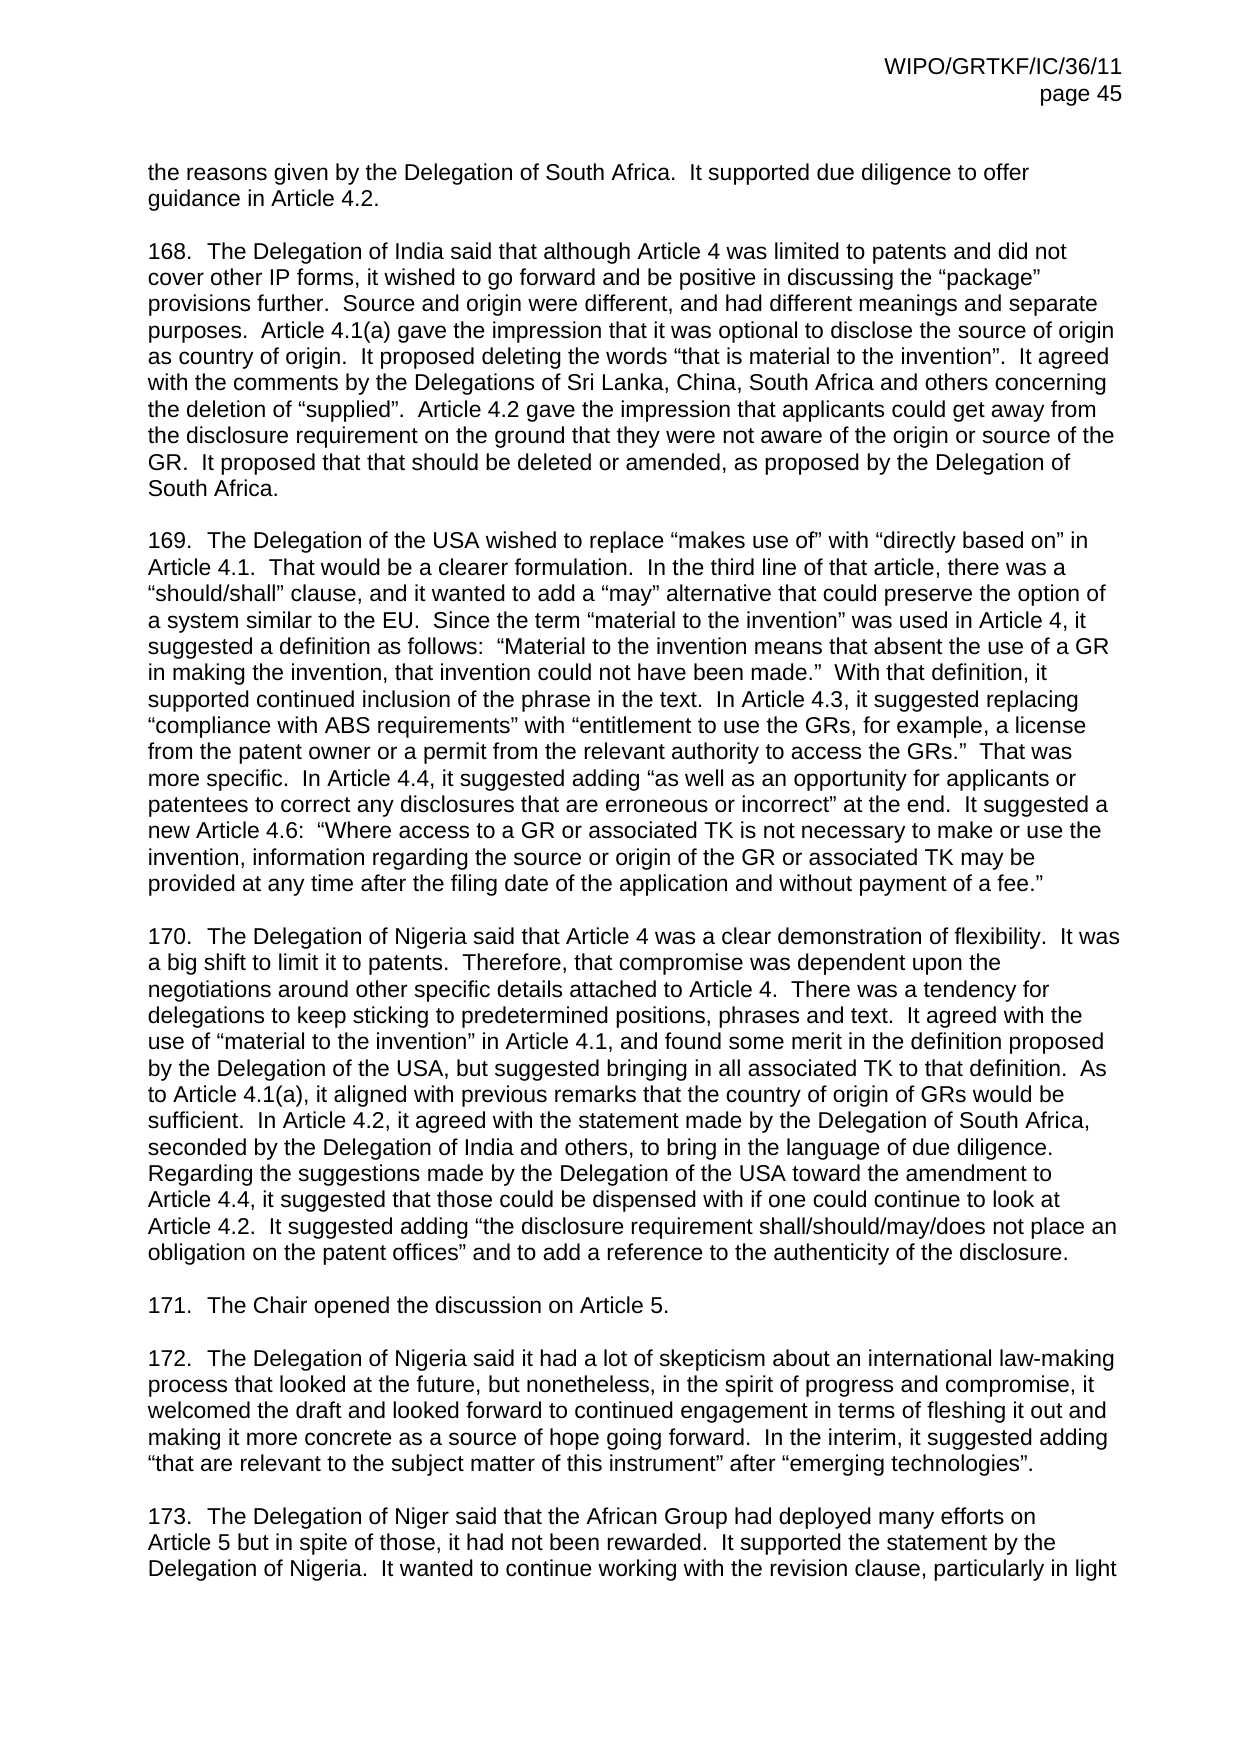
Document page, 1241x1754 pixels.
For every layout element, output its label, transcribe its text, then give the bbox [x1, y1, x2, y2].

list The Delegation of Nigeria said that Article 4 was a clear demonstration of flexibility. It was a big shift to limit it to patents. Therefore, that compromise was dependent upon the negotiations around other specific details attached to Article 4. There was a tendency for delegations to keep sticking to predetermined positions, phrases and text. It agreed with the use of “material to the invention” in Article 4.1, and found some merit in the definition proposed by the Delegation of the USA, but suggested bringing in all associated TK to that definition. As to Article 4.1(a), it aligned with previous remarks that the country of origin of GRs would be sufficient. In Article 4.2, it agreed with the statement made by the Delegation of South Africa, seconded by the Delegation of India and others, to bring in the language of due diligence. Regarding the suggestions made by the Delegation of the USA toward the amendment to Article 4.4, it suggested that those could be dispensed with if one could continue to look at Article 4.2. It suggested adding “the disclosure requirement shall/should/may/does not place an obligation on the patent offices” and to add a reference to the authenticity of the disclosure. [148, 923, 1122, 1265]
list The Delegation of Nigeria said it had a lot of skepticism about an international law-making process that looked at the future, but nonetheless, in the spirit of progress and compromise, it welcomed the draft and looked forward to continued engagement in terms of fleshing it out and making it more concrete as a source of hope going forward. In the interim, it suggested adding “that are relevant to the subject matter of this instrument” after “emerging technologies”. [148, 1344, 1122, 1476]
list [148, 158, 1122, 211]
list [148, 1503, 1122, 1582]
list The Delegation of India said that although Article 4 was limited to patents and did not cover other IP forms, it wished to go forward and be positive in discussing the “package” provisions further. Source and origin were different, and had different meanings and separate purposes. Article 4.1(a) gave the impression that it was optional to disclose the source of origin as country of origin. It proposed deleting the words “that is material to the invention”. It agreed with the comments by the Delegations of Sri Lanka, China, South Africa and others concerning the deletion of “supplied”. Article 4.2 gave the impression that applicants could get away from the disclosure requirement on the ground that they were not aware of the origin or source of the GR. It proposed that that should be deleted or amended, as proposed by the Delegation of South Africa. [148, 238, 1122, 501]
list The Chair opened the discussion on Article 5. [148, 1292, 1122, 1318]
list The Delegation of the USA wished to replace “makes use of” with “directly based on” in Article 4.1. That would be a clearer formulation. In the third line of that article, there was a “should/shall” clause, and it wanted to add a “may” alternative that could preserve the option of a system similar to the EU. Since the term “material to the invention” was used in Article 4, it suggested a definition as follows: “Material to the invention means that absent the use of a GR in making the invention, that invention could not have been made.” With that definition, it supported continued inclusion of the phrase in the text. In Article 4.3, it suggested replacing “compliance with ABS requirements” with “entitlement to use the GRs, for example, a license from the patent owner or a permit from the relevant authority to access the GRs.” That was more specific. In Article 4.4, it suggested adding “as well as an opportunity for applicants or patentees to correct any disclosures that are erroneous or incorrect” at the end. It suggested a new Article 4.6: “Where access to a GR or associated TK is not necessary to make or use the invention, information regarding the source or origin of the GR or associated TK may be provided at any time after the filing date of the application and without payment of a fee.” [148, 527, 1122, 896]
